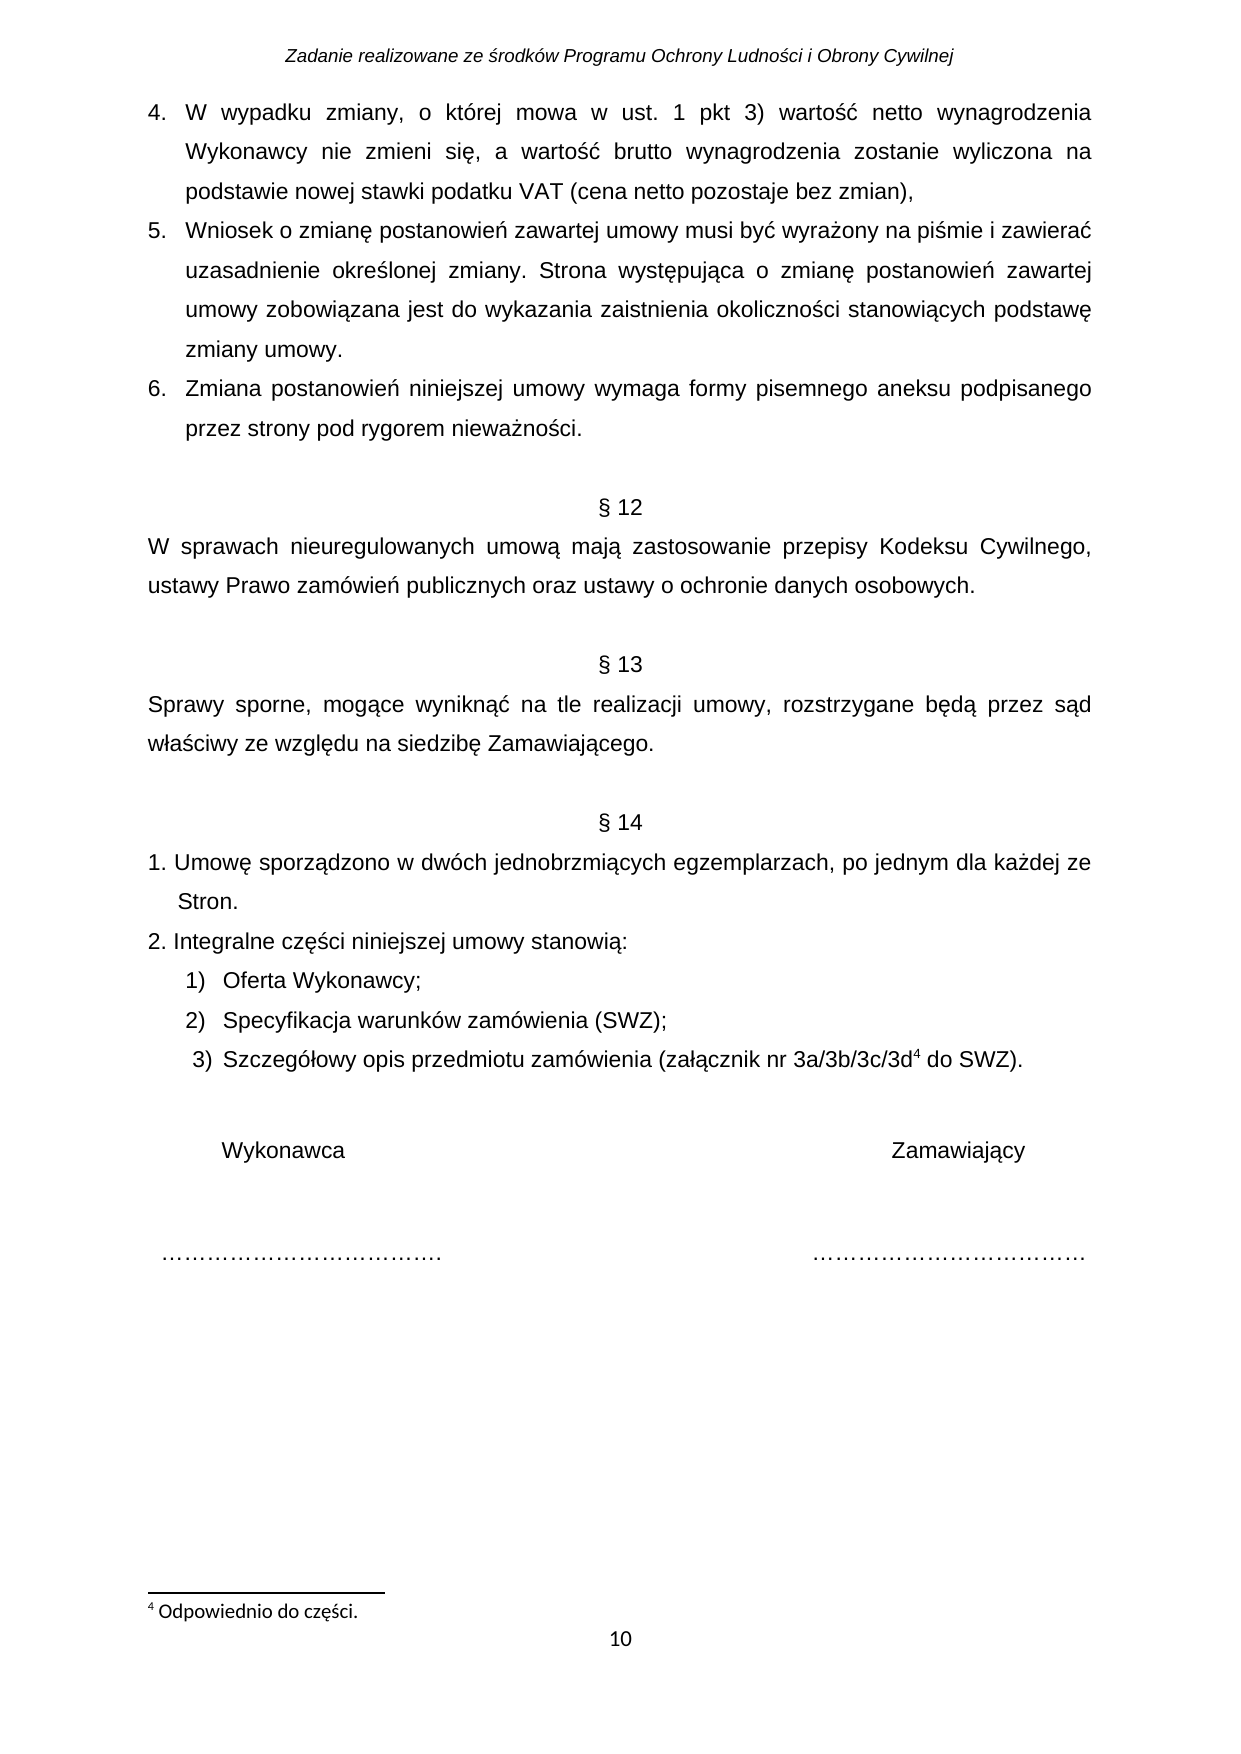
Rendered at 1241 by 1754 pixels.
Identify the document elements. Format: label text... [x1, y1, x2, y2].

list Szczegółowy opis przedmiotu zamówienia (załącznik nr 3a/3b/3c/3d do SWZ). [192, 1046, 1093, 1072]
list Oferta Wykonawcy; [185, 967, 1093, 993]
list § 12 [148, 493, 1093, 520]
list Sprawy sporne, mogące wyniknąć na tle realizacji umowy, rozstrzygane będą przez sąd właściwy ze względu na siedzibę Zamawiającego. [148, 691, 1093, 757]
list § 14 [148, 809, 1093, 836]
text ………………………………. ……………………………… [148, 1239, 1093, 1265]
list W sprawach nieuregulowanych umową mają zastosowanie przepisy Kodeksu Cywilnego, ustawy Prawo zamówień publicznych oraz ustawy o ochronie danych osobowych. [148, 533, 1093, 599]
list Zmiana postanowień niniejszej umowy wymaga formy pisemnego aneksu podpisanego przez strony pod rygorem nieważności. [148, 375, 1093, 441]
text 2. Integralne części niniejszej umowy stanowią: [148, 928, 1093, 954]
list § 13 [148, 651, 1093, 678]
text 1. Umowę sporządzono w dwóch jednobrzmiących egzemplarzach, po jednym dla każdej ze Stron. [148, 849, 1093, 914]
list Wniosek o zmianę postanowień zawartej umowy musi być wyrażony na piśmie i zawierać uzasadnienie określonej zmiany. Strona występująca o zmianę postanowień zawartej umowy zobowiązana jest do wykazania zaistnienia okoliczności stanowiących podstawę zmiany umowy. [148, 217, 1093, 362]
text Wykonawca Zamawiający [148, 1137, 1093, 1163]
list W wypadku zmiany, o której mowa w ust. 1 pkt 3) wartość netto wynagrodzenia Wykonawcy nie zmieni się, a wartość brutto wynagrodzenia zostanie wyliczona na podstawie nowej stawki podatku VAT (cena netto pozostaje bez zmian), [148, 99, 1093, 204]
list Specyfikacja warunków zamówienia (SWZ); [185, 1007, 1093, 1033]
